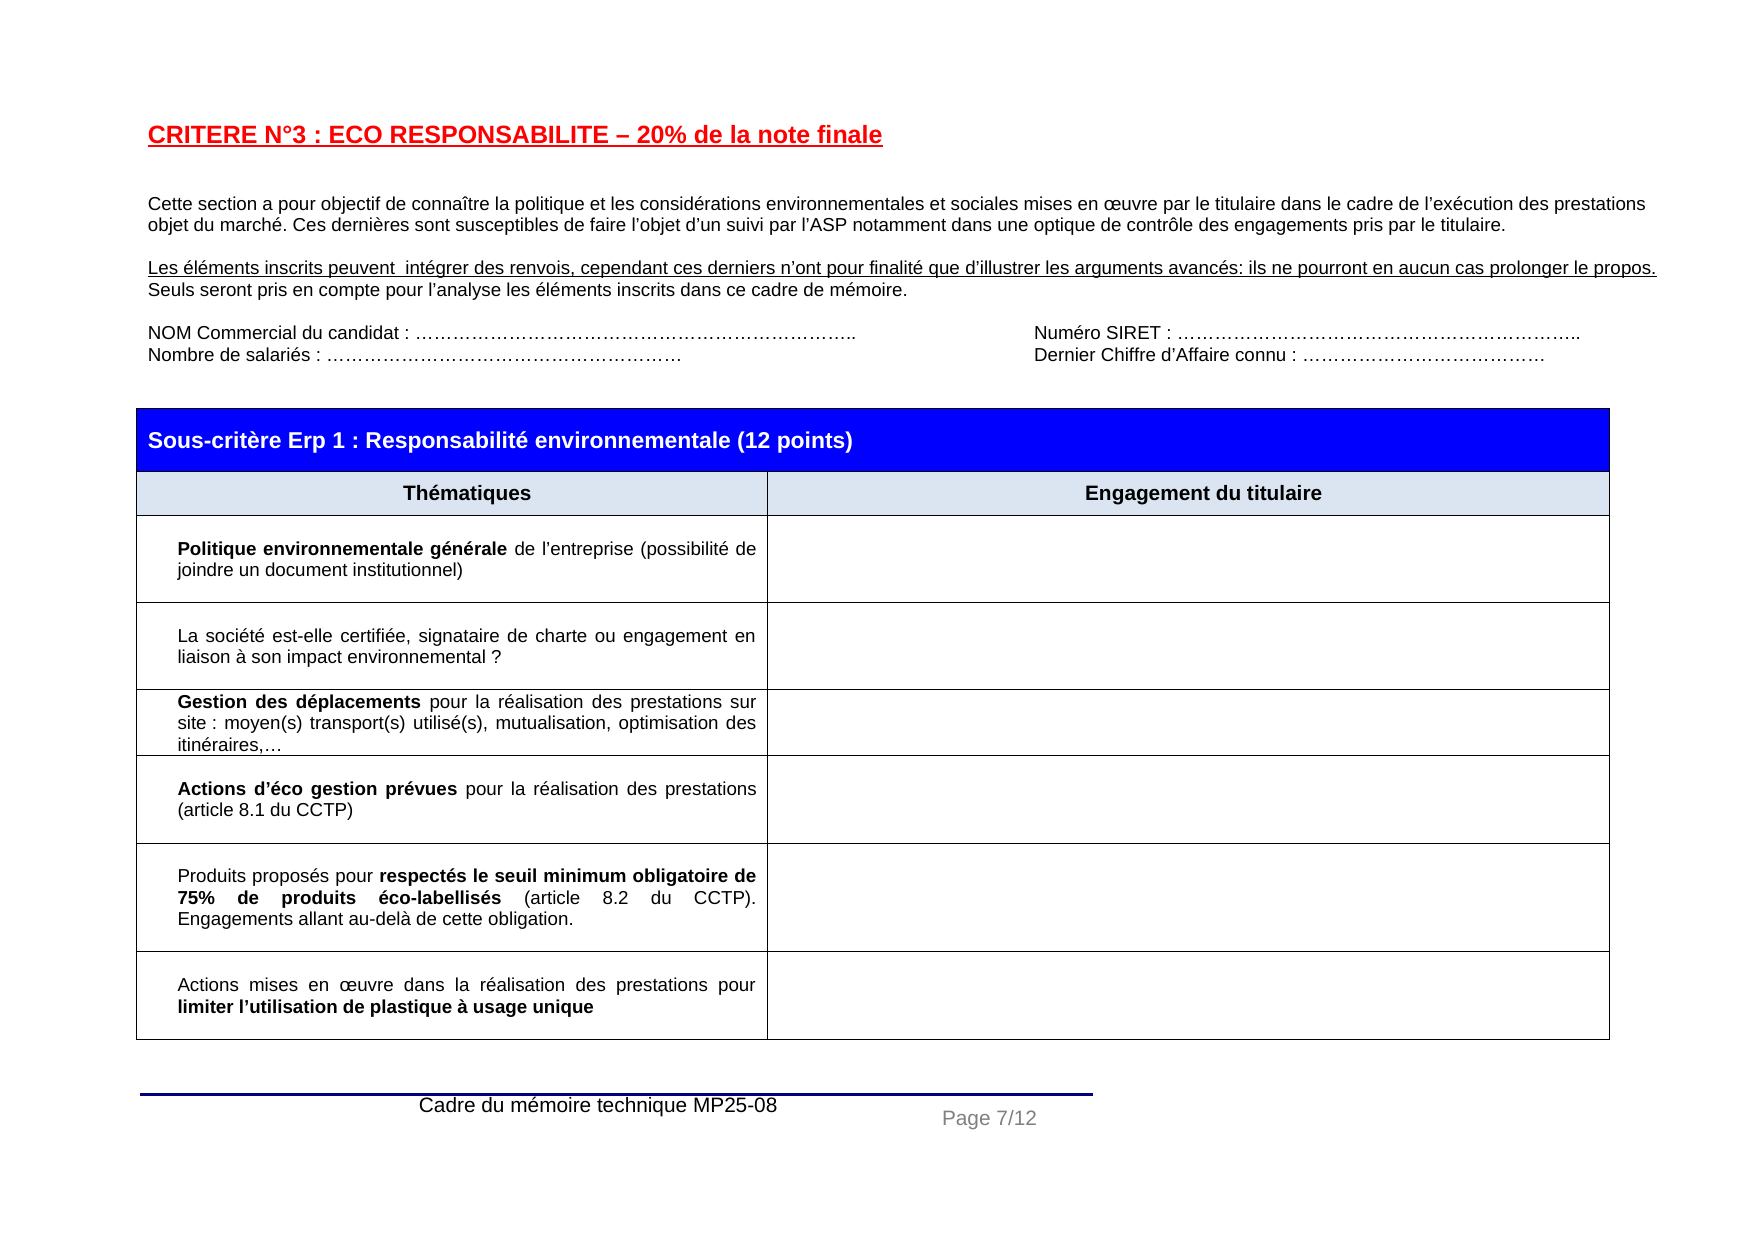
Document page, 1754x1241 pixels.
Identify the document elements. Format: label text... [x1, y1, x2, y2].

table_cell Engagement du titulaire [768, 472, 1609, 515]
table_cell La société est-elle certifiée, signataire de charte ou engagement en liaison à son impact environnemental ? [137, 603, 767, 689]
text CRITERE N°3 : ECO RESPONSABILITE – 20% de la note finale [148, 121, 1665, 149]
table_cell [768, 603, 1609, 689]
text Nombre de salariés : ………………………………………………… Dernier Chiffre d’Affaire connu : ………………………………… [148, 343, 1665, 365]
table_cell Actions mises en œuvre dans la réalisation des prestations pour limiter l’utilisation de plastique à usage unique [137, 952, 767, 1039]
text Cette section a pour objectif de connaître la politique et les considérations environnementales et sociales mises en œuvre par le titulaire dans le cadre de l’exécution des prestations objet du marché. Ces dernières sont susceptibles de faire l’objet d’un suivi par l’ASP notamment dans une optique de contrôle des engagements pris par le titulaire. [148, 192, 1665, 236]
table_cell Thématiques [137, 472, 767, 515]
table_cell Produits proposés pour respectés le seuil minimum obligatoire de 75% de produits éco-labellisés (article 8.2 du CCTP). Engagements allant au-delà de cette obligation. [137, 844, 767, 951]
table_header Sous-critère Erp 1 : Responsabilité environnementale (12 points) [137, 409, 1609, 471]
text Seuls seront pris en compte pour l’analyse les éléments inscrits dans ce cadre de mémoire. [148, 279, 1665, 300]
table_cell [768, 844, 1609, 951]
table_cell Politique environnementale générale de l’entreprise (possibilité de joindre un document institutionnel) [137, 516, 767, 602]
text NOM Commercial du candidat : …………………………………………………………….. Numéro SIRET : ……………………………………………………….. [148, 322, 1665, 343]
table_cell [768, 756, 1609, 842]
table_cell [768, 516, 1609, 602]
table_cell [768, 952, 1609, 1039]
table_cell Gestion des déplacements pour la réalisation des prestations sur site : moyen(s) transport(s) utilisé(s), mutualisation, optimisation des itinéraires,… [137, 690, 767, 755]
text Les éléments inscrits peuvent intégrer des renvois, cependant ces derniers n’ont pour finalité que d’illustrer les arguments avancés: ils ne pourront en aucun cas prolonger le propos. [148, 257, 1665, 279]
table_cell [768, 690, 1609, 755]
table_cell Actions d’éco gestion prévues pour la réalisation des prestations (article 8.1 du CCTP) [137, 756, 767, 842]
